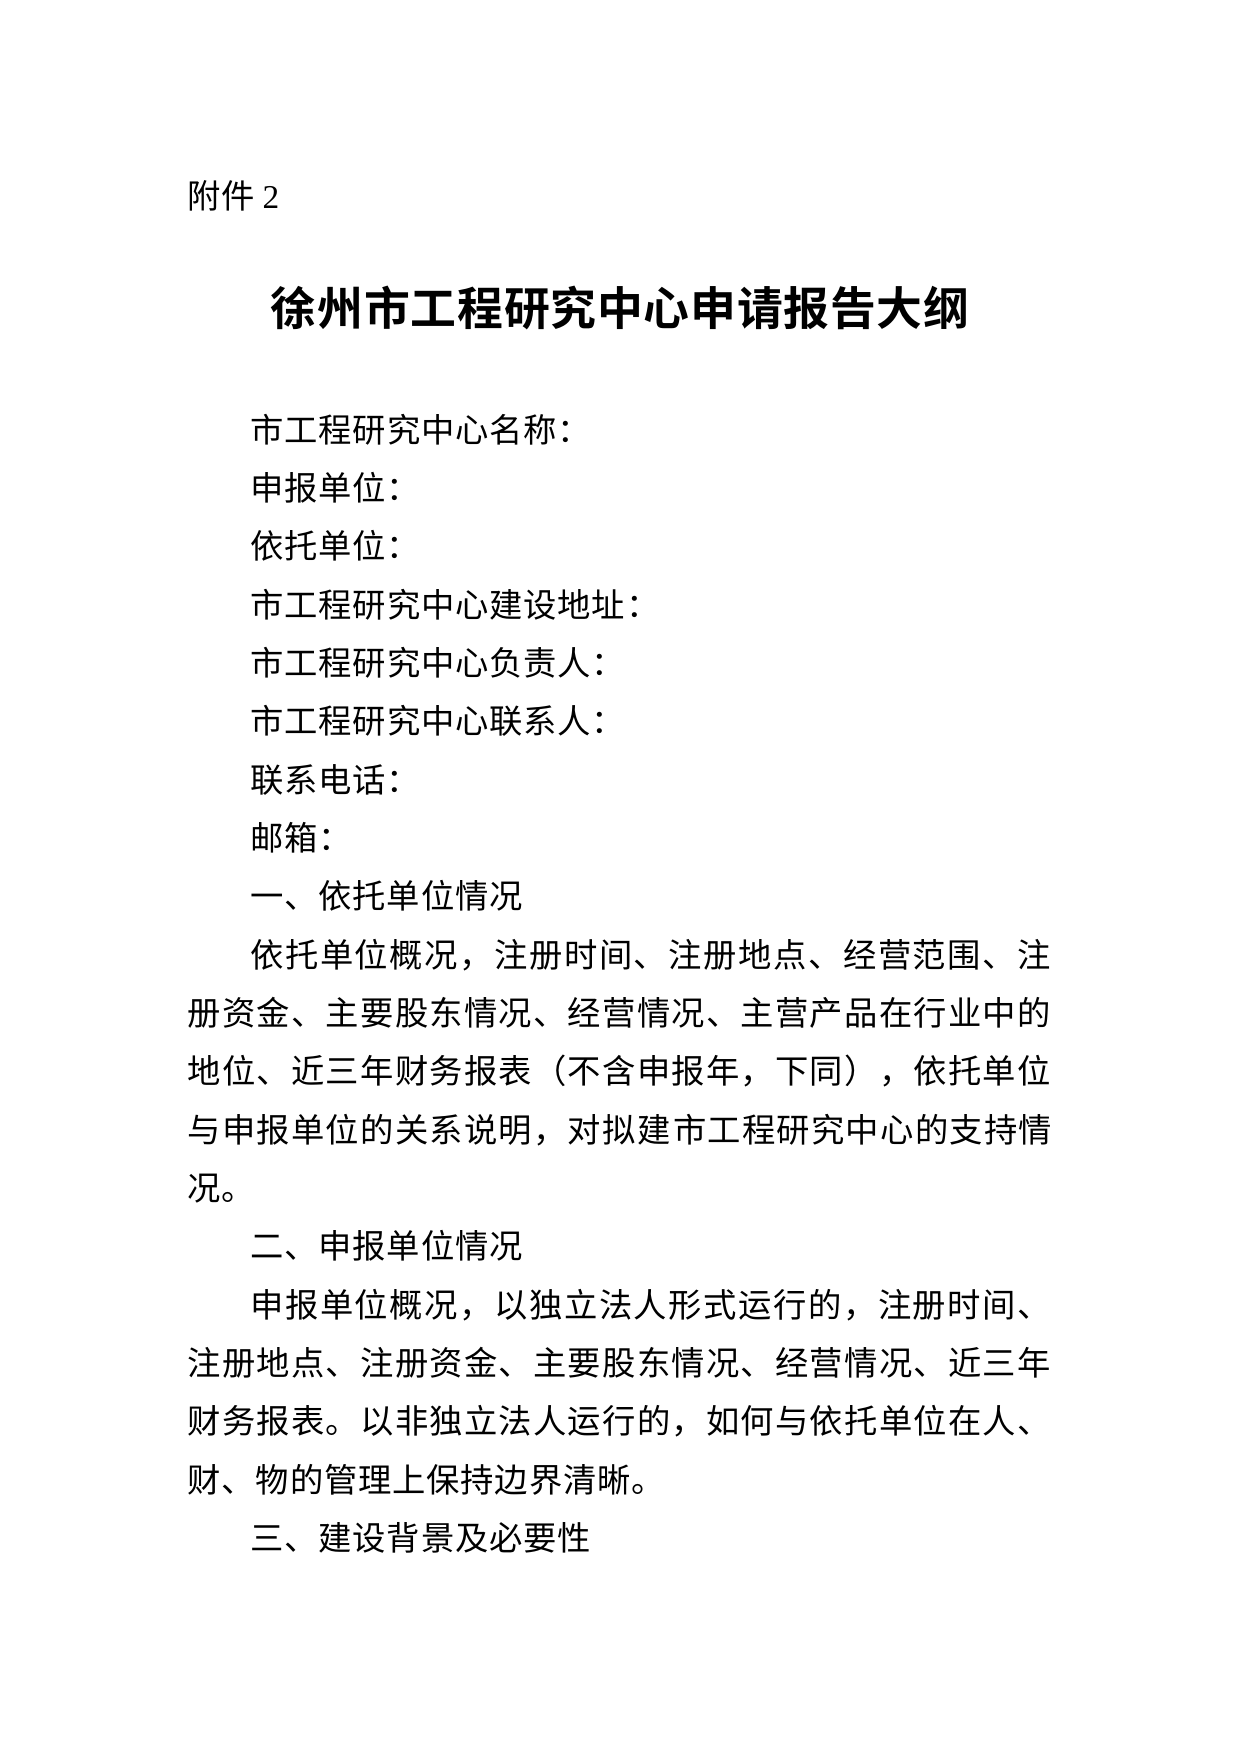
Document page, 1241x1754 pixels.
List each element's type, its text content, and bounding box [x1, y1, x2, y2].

text 申报单位： [187, 454, 1053, 512]
subtitle 一、依托单位情况 [187, 862, 1053, 920]
text 依托单位概况，注册时间、注册地点、经营范围、注册资金、主要股东情况、经营情况、主营产品在行业中的地位、近三年财务报表（不含申报年，下同），依托单位与申报单位的关系说明，对拟建市工程研究中心的支持情况。 [187, 920, 1053, 1212]
text 联系电话： [187, 745, 1053, 804]
text 依托单位： [187, 512, 1053, 570]
text 市工程研究中心联系人： [187, 687, 1053, 745]
subtitle 二、申报单位情况 [187, 1212, 1053, 1270]
text 市工程研究中心负责人： [187, 629, 1053, 687]
text 市工程研究中心建设地址： [187, 570, 1053, 629]
text 邮箱： [187, 804, 1053, 862]
text 市工程研究中心名称： [187, 395, 1053, 454]
text 徐州市工程研究中心申请报告大纲 [187, 279, 1053, 337]
text 附件2 [187, 162, 1053, 220]
text 申报单位概况，以独立法人形式运行的，注册时间、注册地点、注册资金、主要股东情况、经营情况、近三年财务报表。以非独立法人运行的，如何与依托单位在人、财、物的管理上保持边界清晰。 [187, 1270, 1053, 1504]
subtitle 三、建设背景及必要性 [187, 1504, 1053, 1562]
